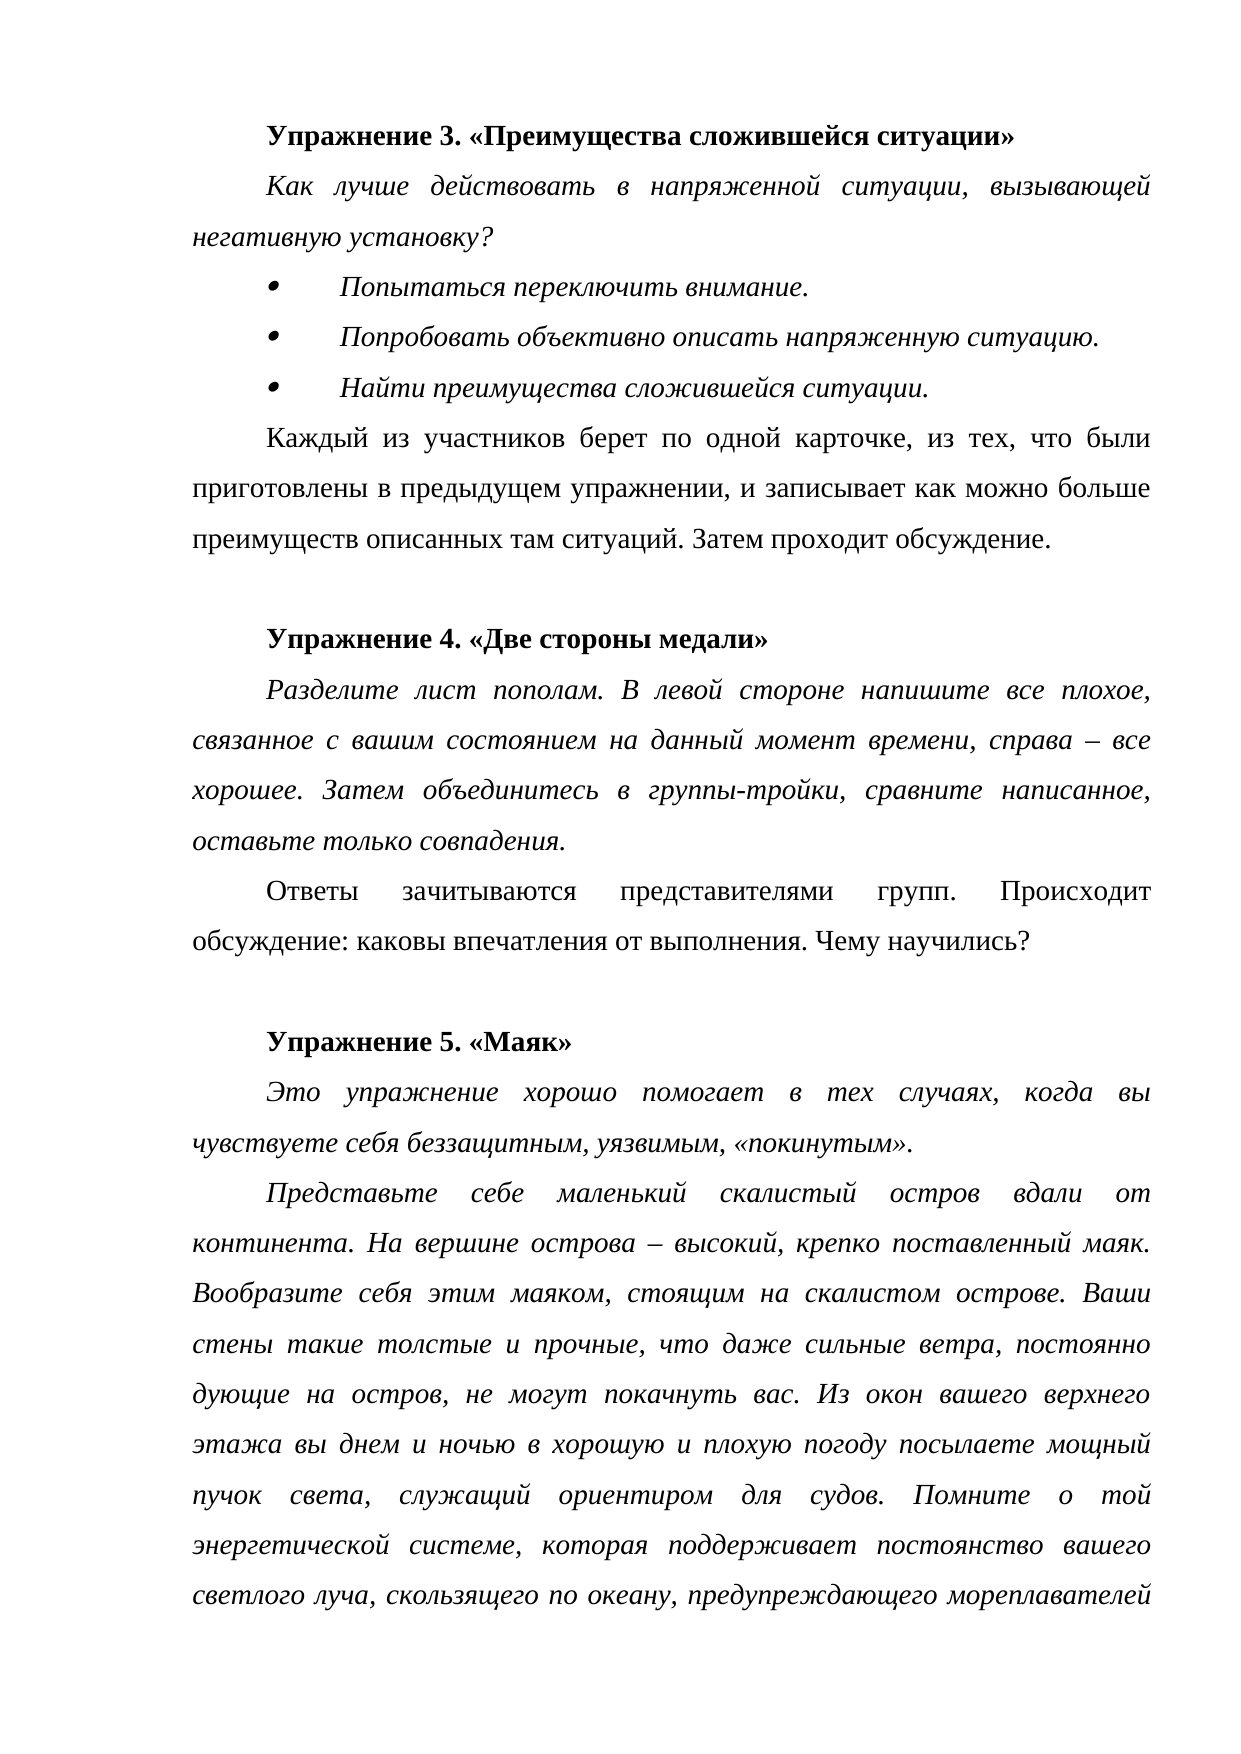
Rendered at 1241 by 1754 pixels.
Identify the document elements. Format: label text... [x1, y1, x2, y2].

list Попробовать объективно описать напряженную ситуацию. [192, 319, 1152, 353]
text Упражнение 4. «Две стороны медали» [192, 622, 1152, 655]
text Упражнение 5. «Маяк» [192, 1024, 1152, 1058]
text Ответы зачитываются представителями групп. Происходит обсуждение: каковы впечатления от выполнения. Чему научились? [192, 873, 1152, 957]
list Упражнение 3. «Преимущества сложившейся ситуации» [266, 118, 1152, 152]
text Каждый из участников берет по одной карточке, из тех, что были приготовлены в предыдущем упражнении, и записывает как можно больше преимуществ описанных там ситуаций. Затем проходит обсуждение. [192, 420, 1152, 554]
list Найти преимущества сложившейся ситуации. [192, 370, 1152, 403]
text Это упражнение хорошо помогает в тех случаях, когда вы чувствуете себя беззащитным, уязвимым, «покинутым». [192, 1074, 1152, 1158]
text Разделите лист пополам. В левой стороне напишите все плохое, связанное с вашим состоянием на данный момент времени, справа – все хорошее. Затем объединитесь в группы-тройки, сравните написанное, оставьте только совпадения. [192, 672, 1152, 856]
list Попытаться переключить внимание. [192, 269, 1152, 303]
text Как лучше действовать в напряженной ситуации, вызывающей негативную установку? [192, 168, 1152, 252]
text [192, 1175, 1152, 1611]
